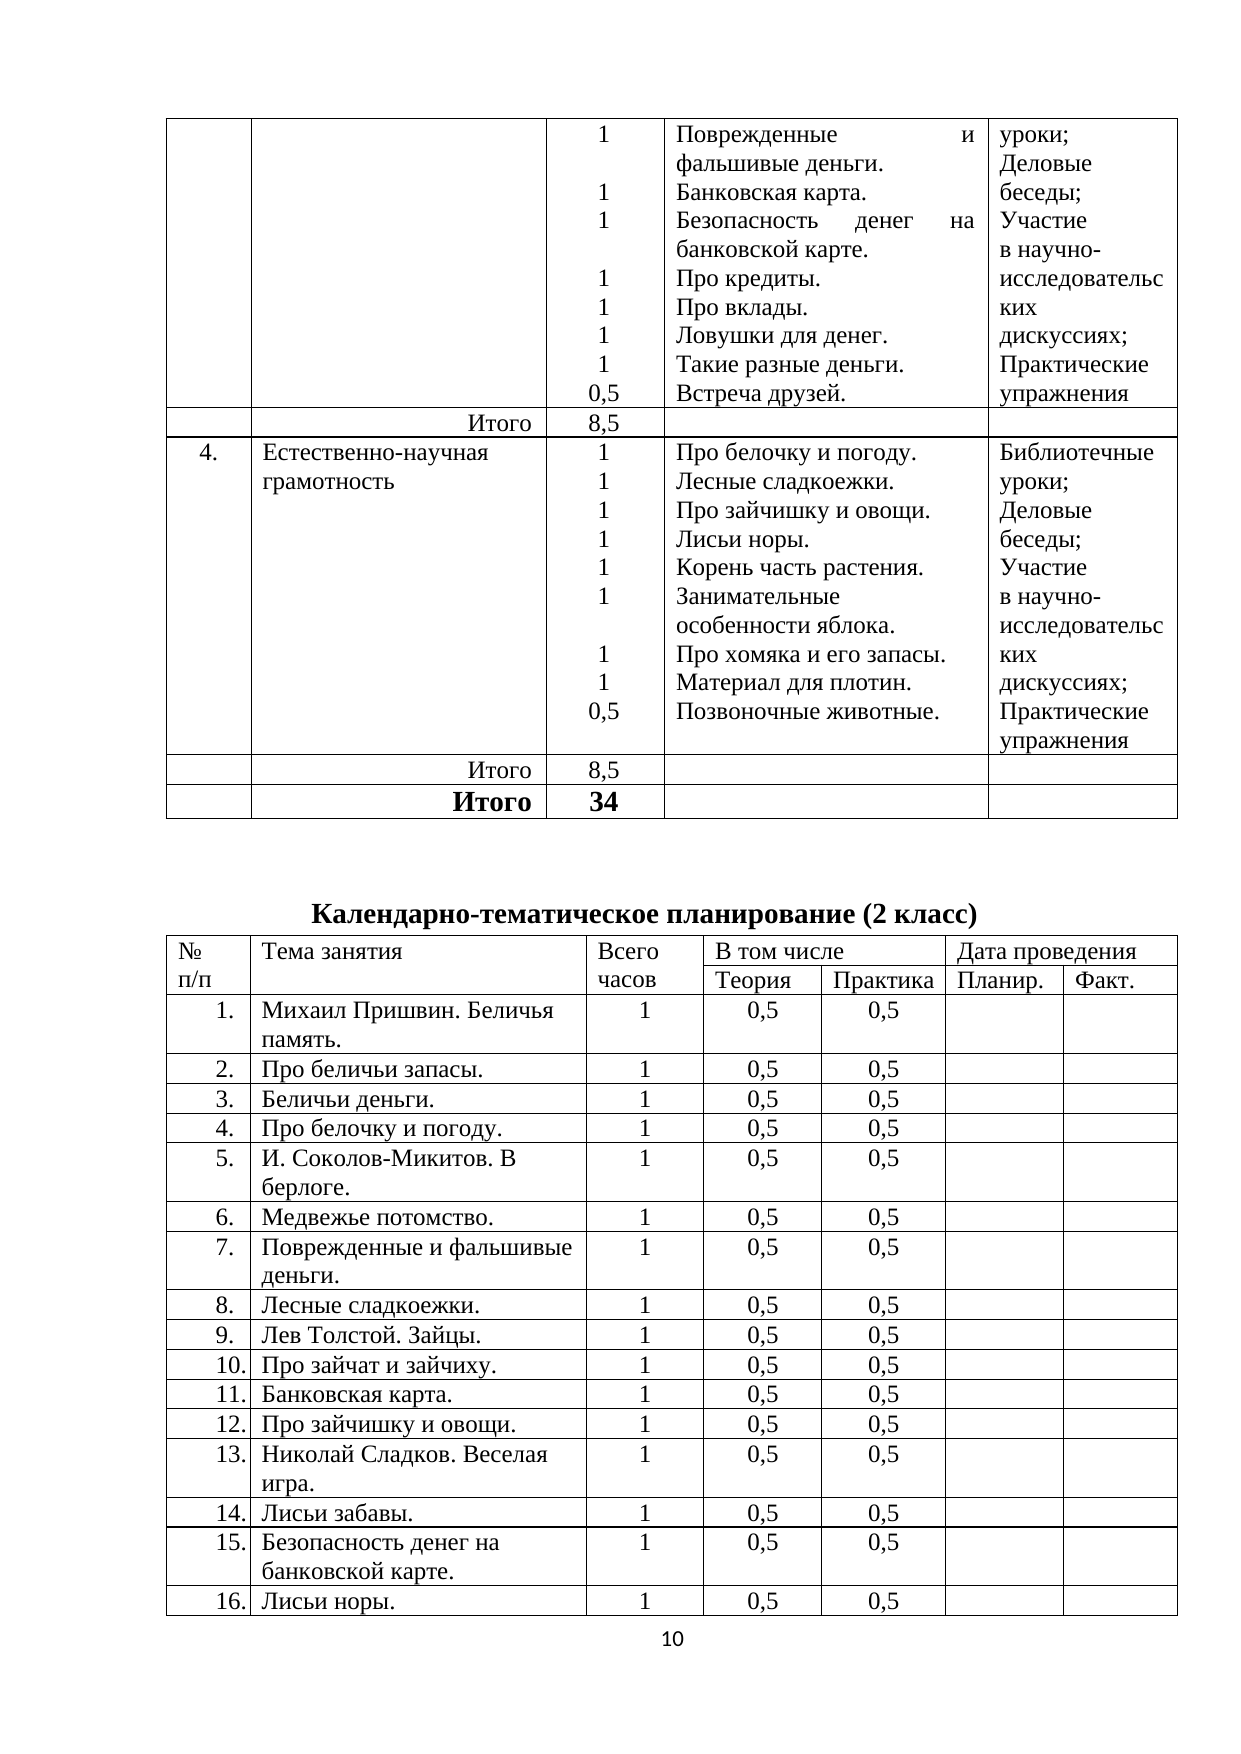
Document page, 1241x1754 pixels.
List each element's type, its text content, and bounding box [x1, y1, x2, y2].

table_cell 1 [587, 1143, 703, 1201]
table_cell [167, 1114, 250, 1142]
table_cell 0,5 [704, 1054, 821, 1083]
table_cell 0,5 [822, 1498, 945, 1526]
table_cell Лисьи забавы. [251, 1498, 586, 1526]
table_cell [1064, 1409, 1177, 1438]
table_cell 8,5 [547, 408, 664, 436]
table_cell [665, 119, 988, 407]
table_cell Николай Сладков. Веселая игра. [251, 1439, 586, 1497]
table_cell [1064, 1290, 1177, 1319]
table_cell Михаил Пришвин. Беличья память. [251, 995, 586, 1053]
table_cell 0,5 [704, 1084, 821, 1112]
table_cell Лев Толстой. Зайцы. [251, 1320, 586, 1349]
table_cell Факт. [1064, 966, 1177, 994]
table_cell 1 [587, 1054, 703, 1083]
table_cell 1 [587, 1439, 703, 1497]
table_cell 1 [587, 1498, 703, 1526]
table_cell Про беличьи запасы. [251, 1054, 586, 1083]
table_cell 4. [167, 438, 251, 754]
table_header Всего часов [587, 936, 703, 994]
table_cell 1 [587, 1290, 703, 1319]
table_cell [946, 1409, 1063, 1438]
table_cell 1 [587, 1409, 703, 1438]
table_cell [946, 1290, 1063, 1319]
table_cell 1 [587, 1232, 703, 1289]
table_cell Медвежье потомство. [251, 1202, 586, 1231]
table_cell [1167, 755, 1177, 783]
table_cell [946, 1084, 1063, 1112]
table_cell [167, 1320, 250, 1349]
table_cell [167, 785, 251, 818]
table_cell Про зайчат и зайчиху. [251, 1350, 586, 1378]
table_cell [1064, 1202, 1177, 1231]
table_cell 0,5 [704, 1290, 821, 1319]
table_cell [167, 1528, 250, 1585]
table_cell [946, 1528, 1063, 1585]
table_cell 0,5 [704, 1350, 821, 1378]
table_cell 0,5 [822, 1586, 945, 1615]
table_cell 0,5 [704, 1232, 821, 1289]
table_cell 0,5 [822, 1528, 945, 1585]
table_cell Итого [252, 755, 546, 783]
table_cell [1064, 1320, 1177, 1349]
table_cell 0,5 [704, 1320, 821, 1349]
table_cell Теория [704, 966, 821, 994]
table_cell Лесные сладкоежки. [251, 1290, 586, 1319]
table_cell 0,5 [704, 1528, 821, 1585]
table_cell 34 [547, 785, 664, 818]
table_cell [167, 755, 251, 783]
table_cell 0,5 [704, 1202, 821, 1231]
table_cell Итого [252, 785, 546, 818]
table_cell 0,5 [822, 1232, 945, 1289]
table_cell [946, 1054, 1063, 1083]
table_cell [167, 408, 251, 436]
table_cell 1 [587, 1528, 703, 1585]
table_cell [1064, 995, 1177, 1053]
table_cell [1167, 408, 1177, 436]
table_cell 0,5 [704, 1409, 821, 1438]
table_cell 0,5 [822, 1054, 945, 1083]
table_cell [989, 785, 1177, 818]
table_cell Про зайчишку и овощи. [251, 1409, 586, 1438]
table_cell Планир. [946, 966, 1063, 994]
table_cell Безопасность денег на банковской карте. [251, 1528, 586, 1585]
table_cell [946, 1350, 1063, 1378]
table_cell 0,5 [822, 1380, 945, 1408]
table_cell 0,5 [822, 1409, 945, 1438]
table_cell [665, 408, 988, 436]
table_cell [167, 1232, 250, 1289]
table_cell 8,5 [547, 755, 664, 783]
table_cell [946, 1439, 1063, 1497]
table_cell [1064, 1439, 1177, 1497]
table_cell 0,5 [704, 1114, 821, 1142]
table_cell 0,5 [704, 1439, 821, 1497]
table_cell Про белочку и погоду. Лесные сладкоежки. Про зайчишку и овощи. Лисьи норы. Корень часть растения. Занимательные особенности яблока. Про хомяка и его запасы. Материал для плотин. Позвоночные животные. [665, 438, 988, 754]
table_cell [167, 1586, 250, 1615]
table_cell [167, 995, 250, 1053]
table_header № п/п [167, 936, 250, 994]
table_cell 1 [587, 1114, 703, 1142]
table_header В том числе [704, 936, 945, 964]
table_cell Банковская карта. [251, 1380, 586, 1408]
table_cell [1064, 1114, 1177, 1142]
table_cell 0,5 [704, 995, 821, 1053]
table_cell 1 1 1 1 1 1 1 1 0,5 [547, 438, 664, 754]
table_cell 0,5 [822, 1350, 945, 1378]
table_cell 0,5 [822, 995, 945, 1053]
table_cell [1064, 1528, 1177, 1585]
table_cell 0,5 [704, 1586, 821, 1615]
table_cell 3. [167, 119, 251, 407]
table_cell [167, 1143, 250, 1201]
table_cell [1064, 1498, 1177, 1526]
table_header Дата проведения [946, 936, 1177, 964]
table_cell [167, 1439, 250, 1497]
table_cell [946, 1143, 1063, 1201]
table_cell [1064, 1084, 1177, 1112]
table_cell 0,5 [822, 1084, 945, 1112]
table_cell [167, 1409, 250, 1438]
table_cell 1 [587, 1350, 703, 1378]
table_cell [1064, 1350, 1177, 1378]
table_cell [946, 1380, 1063, 1408]
table_cell [1064, 1586, 1177, 1615]
table_cell [1064, 1232, 1177, 1289]
table_cell 1 [587, 1320, 703, 1349]
table_cell [946, 1202, 1063, 1231]
table_cell 1 [587, 1084, 703, 1112]
table_cell [167, 1290, 250, 1319]
table_cell [167, 1084, 250, 1112]
table_cell Про белочку и погоду. [251, 1114, 586, 1142]
table_cell [946, 995, 1063, 1053]
table_cell [167, 1202, 250, 1231]
table_cell [946, 1232, 1063, 1289]
table_cell 0,5 [822, 1290, 945, 1319]
table_cell Беличьи деньги. [251, 1084, 586, 1112]
table_cell 1 1 1 1 1 1 1 1 0,5 [547, 119, 664, 407]
table_cell Практика [822, 966, 945, 994]
table_cell Лисьи норы. [251, 1586, 586, 1615]
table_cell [252, 119, 546, 407]
table_cell [989, 408, 999, 436]
table_cell [946, 1586, 1063, 1615]
table_cell Итого [252, 408, 546, 436]
table_header Тема занятия [251, 936, 586, 994]
table_cell 1 [587, 995, 703, 1053]
table_cell [946, 1320, 1063, 1349]
table_cell [167, 1498, 250, 1526]
table_cell 0,5 [822, 1143, 945, 1201]
table_cell 1 [587, 1586, 703, 1615]
table_cell Естественно-научная грамотность [252, 438, 546, 754]
table_cell 0,5 [704, 1380, 821, 1408]
table_cell Поврежденные и фальшивые деньги. [251, 1232, 586, 1289]
table_cell И. Соколов-Микитов. В берлоге. [251, 1143, 586, 1201]
table_cell [665, 785, 988, 818]
table_cell 0,5 [822, 1320, 945, 1349]
table_cell [946, 1498, 1063, 1526]
table_cell [167, 1350, 250, 1378]
table_cell 0,5 [704, 1498, 821, 1526]
table_cell [167, 1054, 250, 1083]
table_cell 0,5 [822, 1114, 945, 1142]
table_cell [1064, 1143, 1177, 1201]
text Календарно-тематическое планирование (2 класс) [177, 896, 1112, 930]
table_cell 1 [587, 1380, 703, 1408]
table_cell [946, 1114, 1063, 1142]
table_cell [665, 755, 988, 783]
table_cell [1064, 1380, 1177, 1408]
table_cell 1 [587, 1202, 703, 1231]
table_cell 0,5 [822, 1202, 945, 1231]
table_cell [167, 1380, 250, 1408]
table_cell 0,5 [704, 1143, 821, 1201]
table_cell [989, 755, 999, 783]
table_cell 0,5 [822, 1439, 945, 1497]
table_cell [1064, 1054, 1177, 1083]
